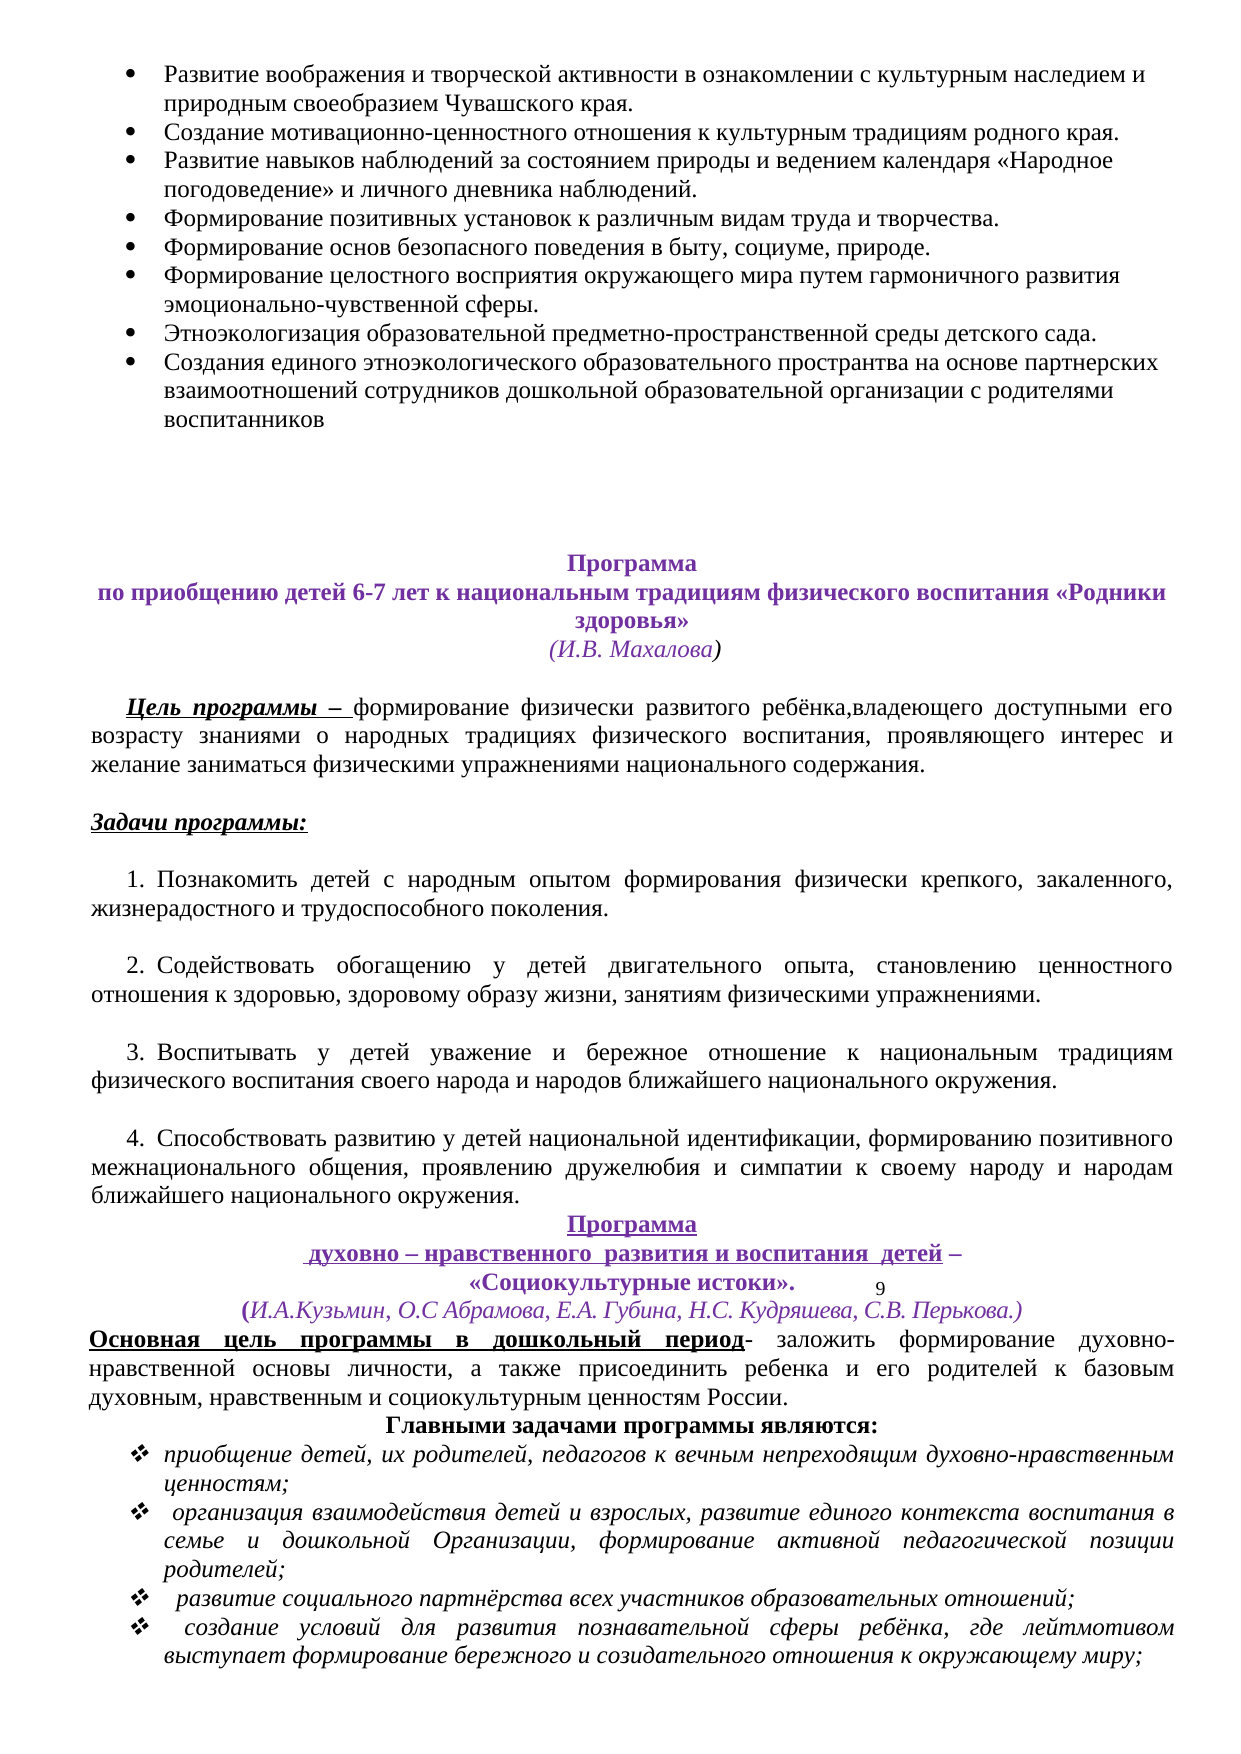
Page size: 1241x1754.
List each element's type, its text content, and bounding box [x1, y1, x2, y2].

list Воспитывать у детей уважение и бережное отношение к национальным традициям физического воспитания своего народа и народов ближайшего национального окружения. [91, 1037, 1173, 1094]
list Этноэкологизация образовательной предметно-пространственной среды детского сада. [126, 318, 1175, 347]
text Главными задачами программы являются: [89, 1410, 1175, 1439]
list Формирование позитивных установок к различным видам труда и творчества. [126, 203, 1175, 232]
list организация взаимодействия детей и взрослых, развитие единого контекста воспитания в семье и дошкольной Организации, формирование активной педагогической позиции родителей; [126, 1497, 1175, 1583]
text Задачи программы: [91, 807, 1175, 835]
list Развитие воображения и творческой активности в ознакомлении с культурным наследием и природным своеобразием Чувашского края. [126, 59, 1175, 117]
text Цель программы – формирование физически развитого ребёнка,владеющего доступными его возрасту знаниями о народных традициях физического воспитания, проявляющего интерес и желание заниматься физическими упражнениями национального содержания. [91, 692, 1173, 778]
text Основная цель программы в дошкольный период- заложить формирование духовно-нравственной основы личности, а также присоединить ребенка и его родителей к базовым духовным, нравственным и социокультурным ценностям России. [89, 1324, 1175, 1410]
list Развитие навыков наблюдений за состоянием природы и ведением календаря «Народное погодоведение» и личного дневника наблюдений. [126, 145, 1175, 203]
text (И.А.Кузьмин, О.С Абрамова, Е.А. Губина, Н.С. Кудряшева, С.В. Перькова.) [89, 1295, 1175, 1324]
list Формирование целостного восприятия окружающего мира путем гармоничного развития эмоционально-чувственной сферы. [126, 260, 1175, 318]
list создание условий для развития познавательной сферы ребёнка, где лейтмотивом выступает формирование бережного и созидательного отношения к окружающему миру; [126, 1612, 1175, 1669]
list Познакомить детей с народным опытом формирования физически крепкого, закаленного, жизнерадостного и трудоспособного поколения. [91, 864, 1173, 922]
list развитие социального партнёрства всех участников образовательных отношений; [126, 1583, 1175, 1612]
text «Социокультурные истоки». [89, 1267, 1175, 1295]
text духовно – нравственного развития и воспитания детей – [89, 1238, 1175, 1267]
list Способствовать развитию у детей национальной идентификации, формированию позитивного межнационального общения, проявлению дружелюбия и симпатии к своему народу и народам ближайшего национального окружения. [91, 1123, 1173, 1209]
list приобщение детей, их родителей, педагогов к вечным непреходящим духовно-нравственным ценностям; [126, 1439, 1175, 1497]
text Программа [89, 1209, 1175, 1238]
text (И.В. Махалова) [89, 634, 1175, 663]
list Содействовать обогащению у детей двигательного опыта, становлению ценностного отношения к здоровью, здоровому образу жизни, занятиям физическими упражнениями. [91, 950, 1173, 1008]
text по приобщению детей 6-7 лет к национальным традициям физического воспитания «Родники здоровья» [89, 577, 1175, 634]
text Программа [89, 548, 1175, 577]
list Создание мотивационно-ценностного отношения к культурным традициям родного края. [126, 117, 1175, 145]
list Создания единого этноэкологического образовательного пространтва на основе партнерских взаимоотношений сотрудников дошкольной образовательной организации с родителями воспитанников [126, 347, 1175, 433]
list Формирование основ безопасного поведения в быту, социуме, природе. [126, 232, 1175, 260]
